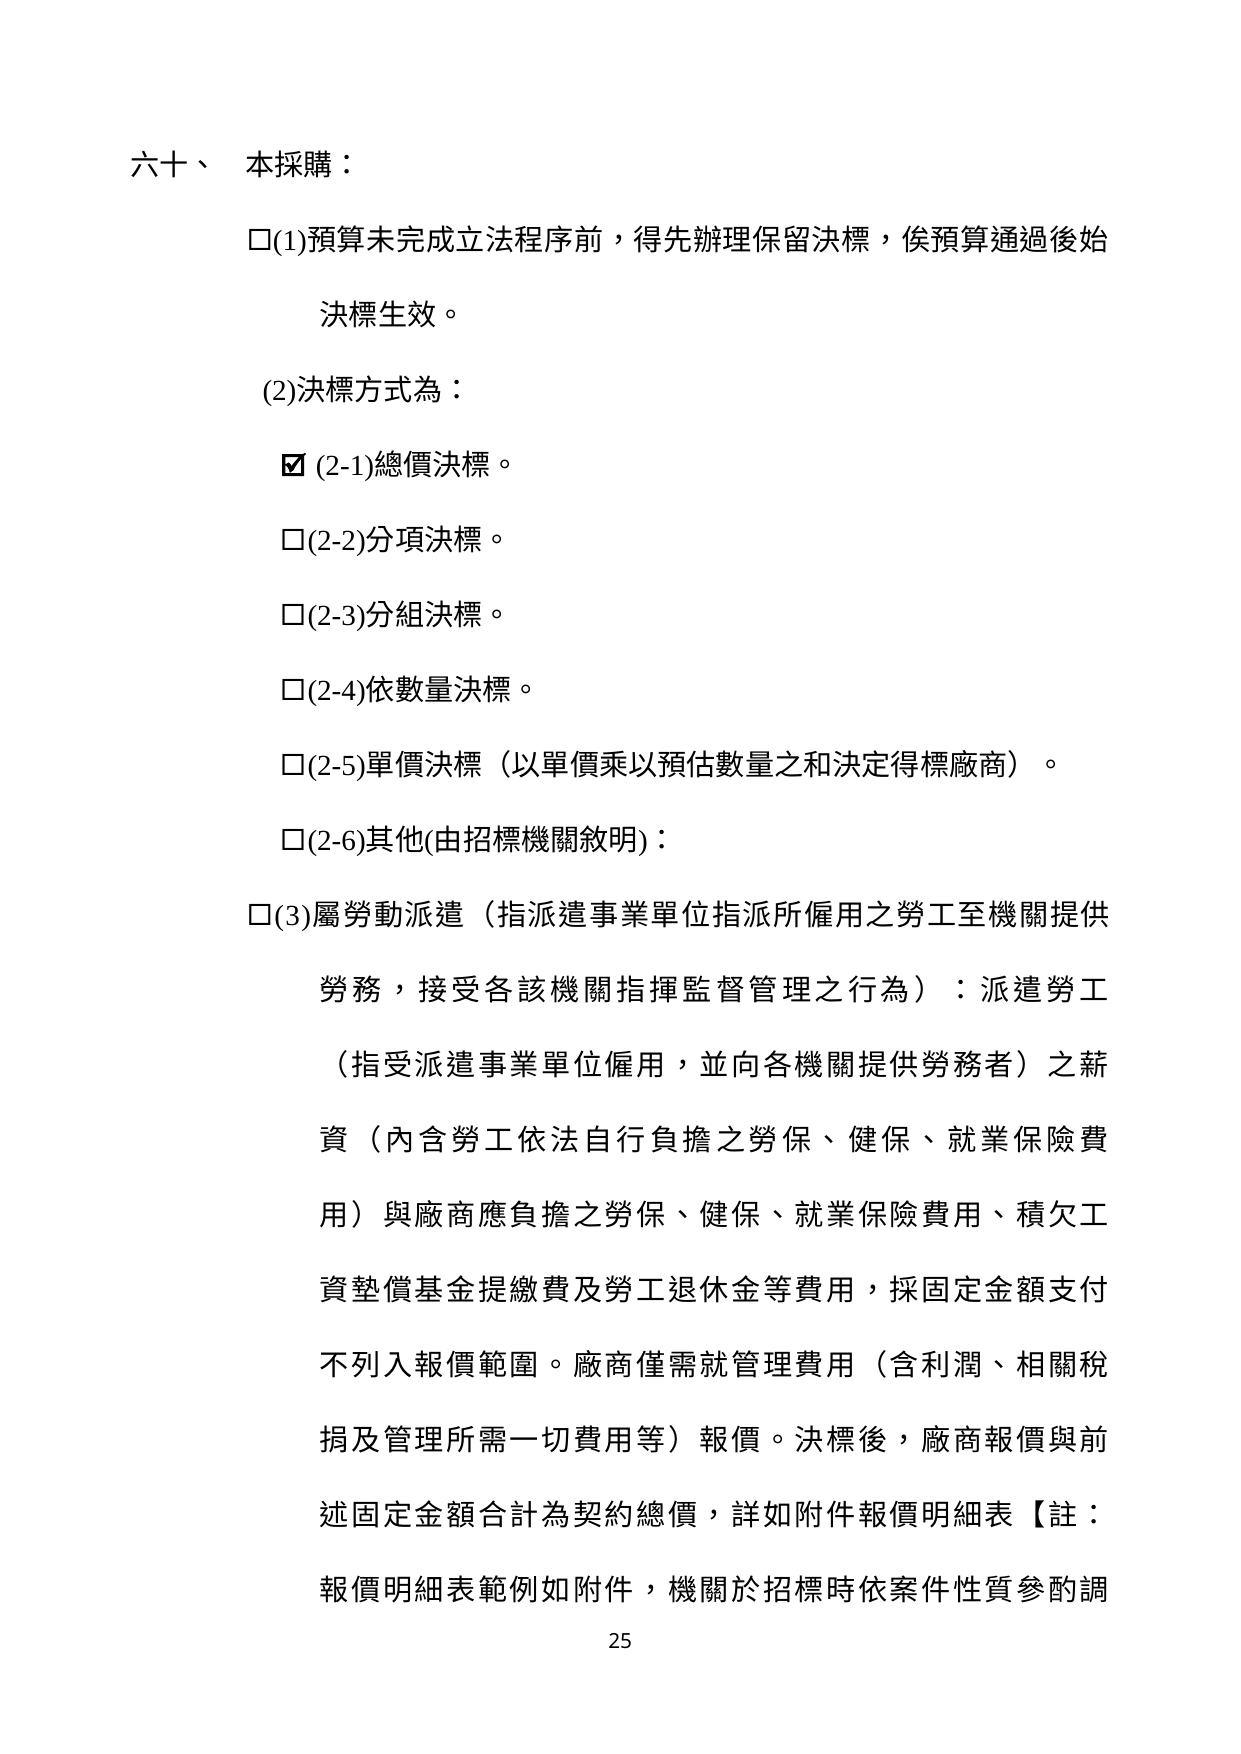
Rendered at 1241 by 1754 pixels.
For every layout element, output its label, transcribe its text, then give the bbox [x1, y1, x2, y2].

text (1)預算未完成立法程序前，得先辦理保留決標，俟預算通過後始決標生效。 [247, 200, 1110, 350]
list 本採購： [130, 125, 1110, 200]
text (2-3)分組決標。 [280, 575, 1110, 650]
text (2-6)其他(由招標機關敘明)： [280, 800, 1110, 875]
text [247, 875, 1110, 1625]
text (2-4)依數量決標。 [280, 650, 1110, 725]
text (2-5)單價決標（以單價乘以預估數量之和決定得標廠商）。 [280, 725, 1110, 800]
text (2-2)分項決標。 [280, 500, 1110, 575]
text (2-1)總價決標。 [280, 425, 1110, 500]
text (2)決標方式為： [197, 350, 1110, 425]
